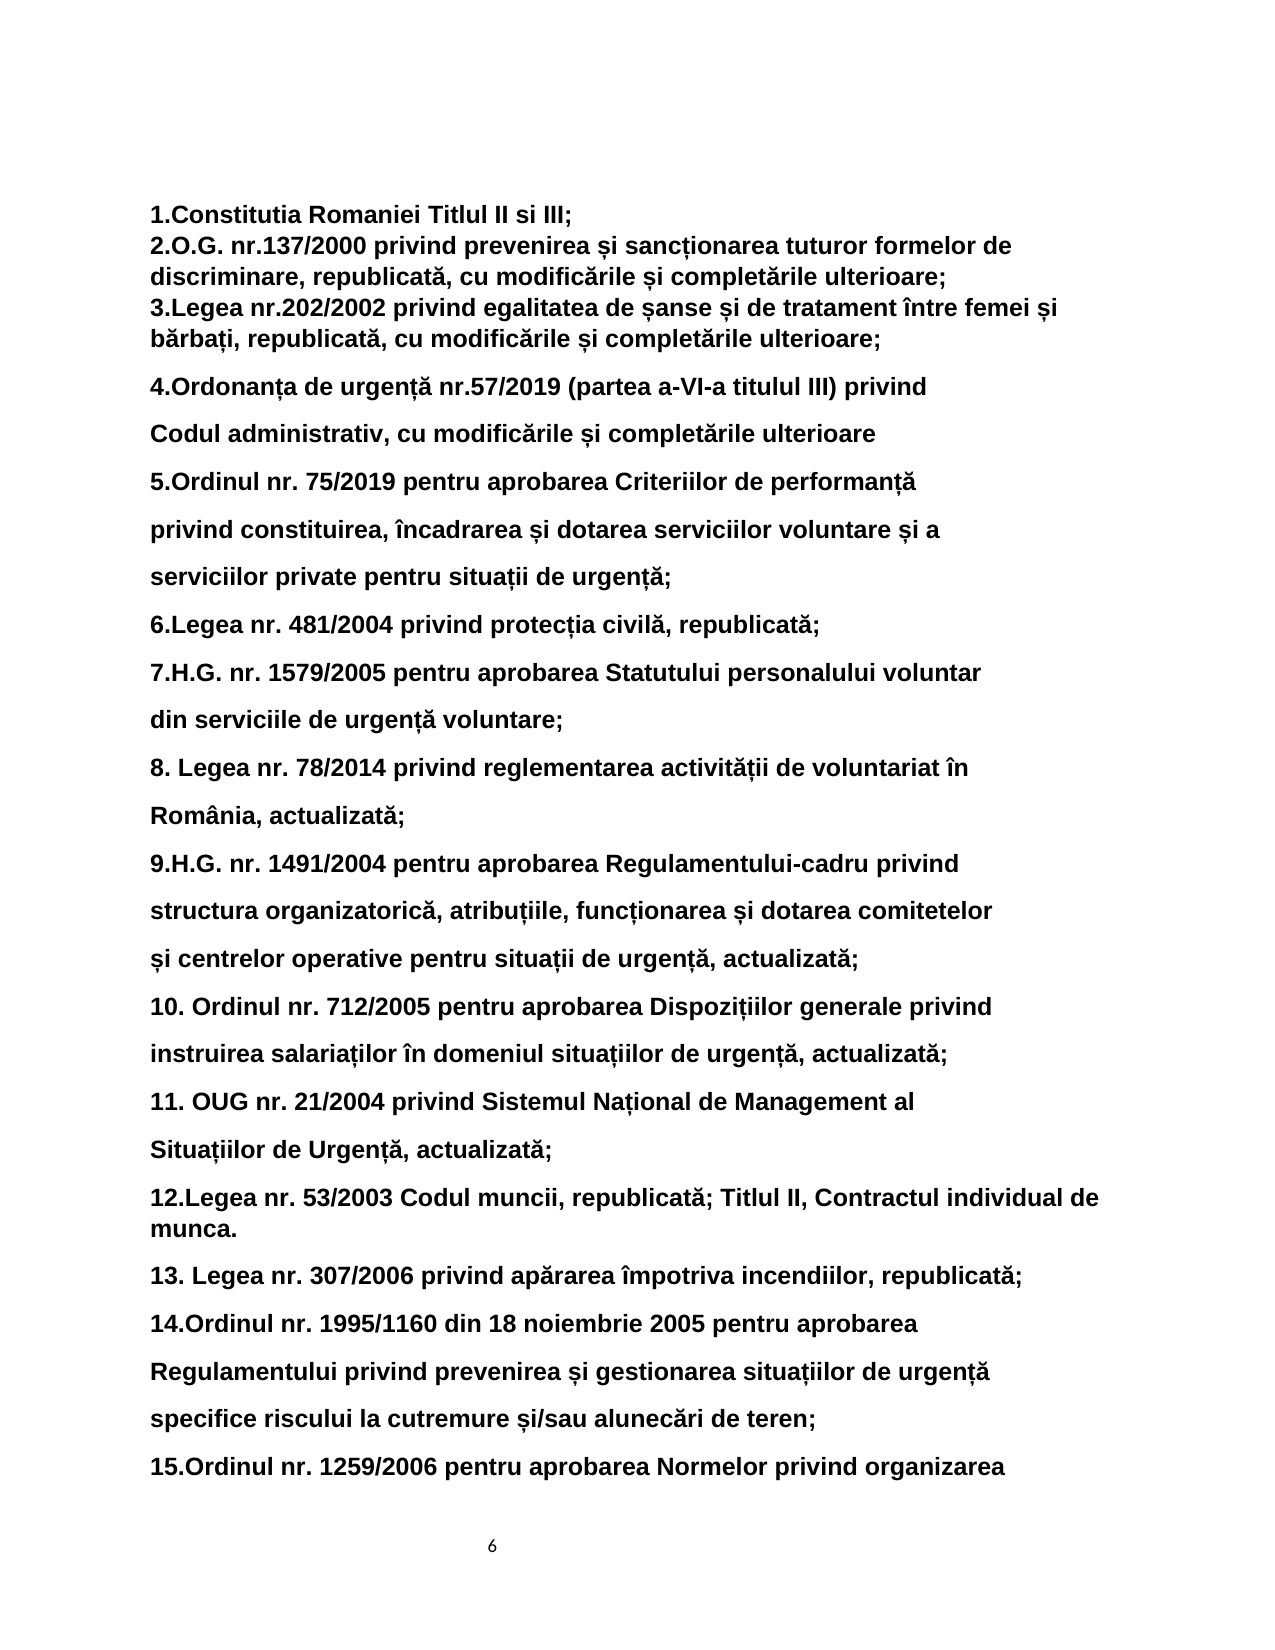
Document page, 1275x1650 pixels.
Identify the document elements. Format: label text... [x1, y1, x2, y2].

list 6.Legea nr. 481/2004 privind protecția civilă, republicată; [150, 610, 1125, 639]
list structura organizatorică, atribuțiile, funcționarea și dotarea comitetelor [150, 896, 1125, 925]
list Situațiilor de Urgență, actualizată; [150, 1135, 1125, 1163]
list 10. Ordinul nr. 712/2005 pentru aprobarea Dispozițiilor generale privind [150, 992, 1125, 1020]
list privind constituirea, încadrarea și dotarea serviciilor voluntare și a [150, 514, 1125, 543]
list 13. Legea nr. 307/2006 privind apărarea împotriva incendiilor, republicată; [150, 1261, 1125, 1290]
list instruirea salariaților în domeniul situațiilor de urgență, actualizată; [150, 1039, 1125, 1068]
list Regulamentului privind prevenirea și gestionarea situațiilor de urgență [150, 1357, 1125, 1385]
list specifice riscului la cutremure și/sau alunecări de teren; [150, 1404, 1125, 1433]
list 2.O.G. nr.137/2000 privind prevenirea și sancționarea tuturor formelor de discriminare, republicată, cu modificările și completările ulterioare; [150, 231, 1125, 290]
list 14.Ordinul nr. 1995/1160 din 18 noiembrie 2005 pentru aprobarea [150, 1309, 1125, 1338]
list Codul administrativ, cu modificările și completările ulterioare [150, 419, 1125, 448]
list 11. OUG nr. 21/2004 privind Sistemul Național de Management al [150, 1087, 1125, 1116]
list 12.Legea nr. 53/2003 Codul muncii, republicată; Titlul II, Contractul individual de munca. [150, 1182, 1125, 1242]
list 8. Legea nr. 78/2014 privind reglementarea activității de voluntariat în [150, 753, 1125, 782]
list 1.Constitutia Romaniei Titlul II si III; [150, 199, 1125, 228]
list 7.H.G. nr. 1579/2005 pentru aprobarea Statutului personalului voluntar [150, 658, 1125, 686]
list 4.Ordonanța de urgență nr.57/2019 (partea a-VI-a titulul III) privind [150, 371, 1125, 400]
list 9.H.G. nr. 1491/2004 pentru aprobarea Regulamentului-cadru privind [150, 848, 1125, 877]
list 5.Ordinul nr. 75/2019 pentru aprobarea Criteriilor de performanță [150, 467, 1125, 496]
list serviciilor private pentru situații de urgență; [150, 562, 1125, 591]
list și centrelor operative pentru situații de urgență, actualizată; [150, 944, 1125, 973]
list 15.Ordinul nr. 1259/2006 pentru aprobarea Normelor privind organizarea [150, 1452, 1125, 1481]
list România, actualizată; [150, 801, 1125, 829]
list 3.Legea nr.202/2002 privind egalitatea de șanse și de tratament între femei și bărbați, republicată, cu modificările și completările ulterioare; [150, 293, 1125, 352]
list din serviciile de urgență voluntare; [150, 705, 1125, 734]
